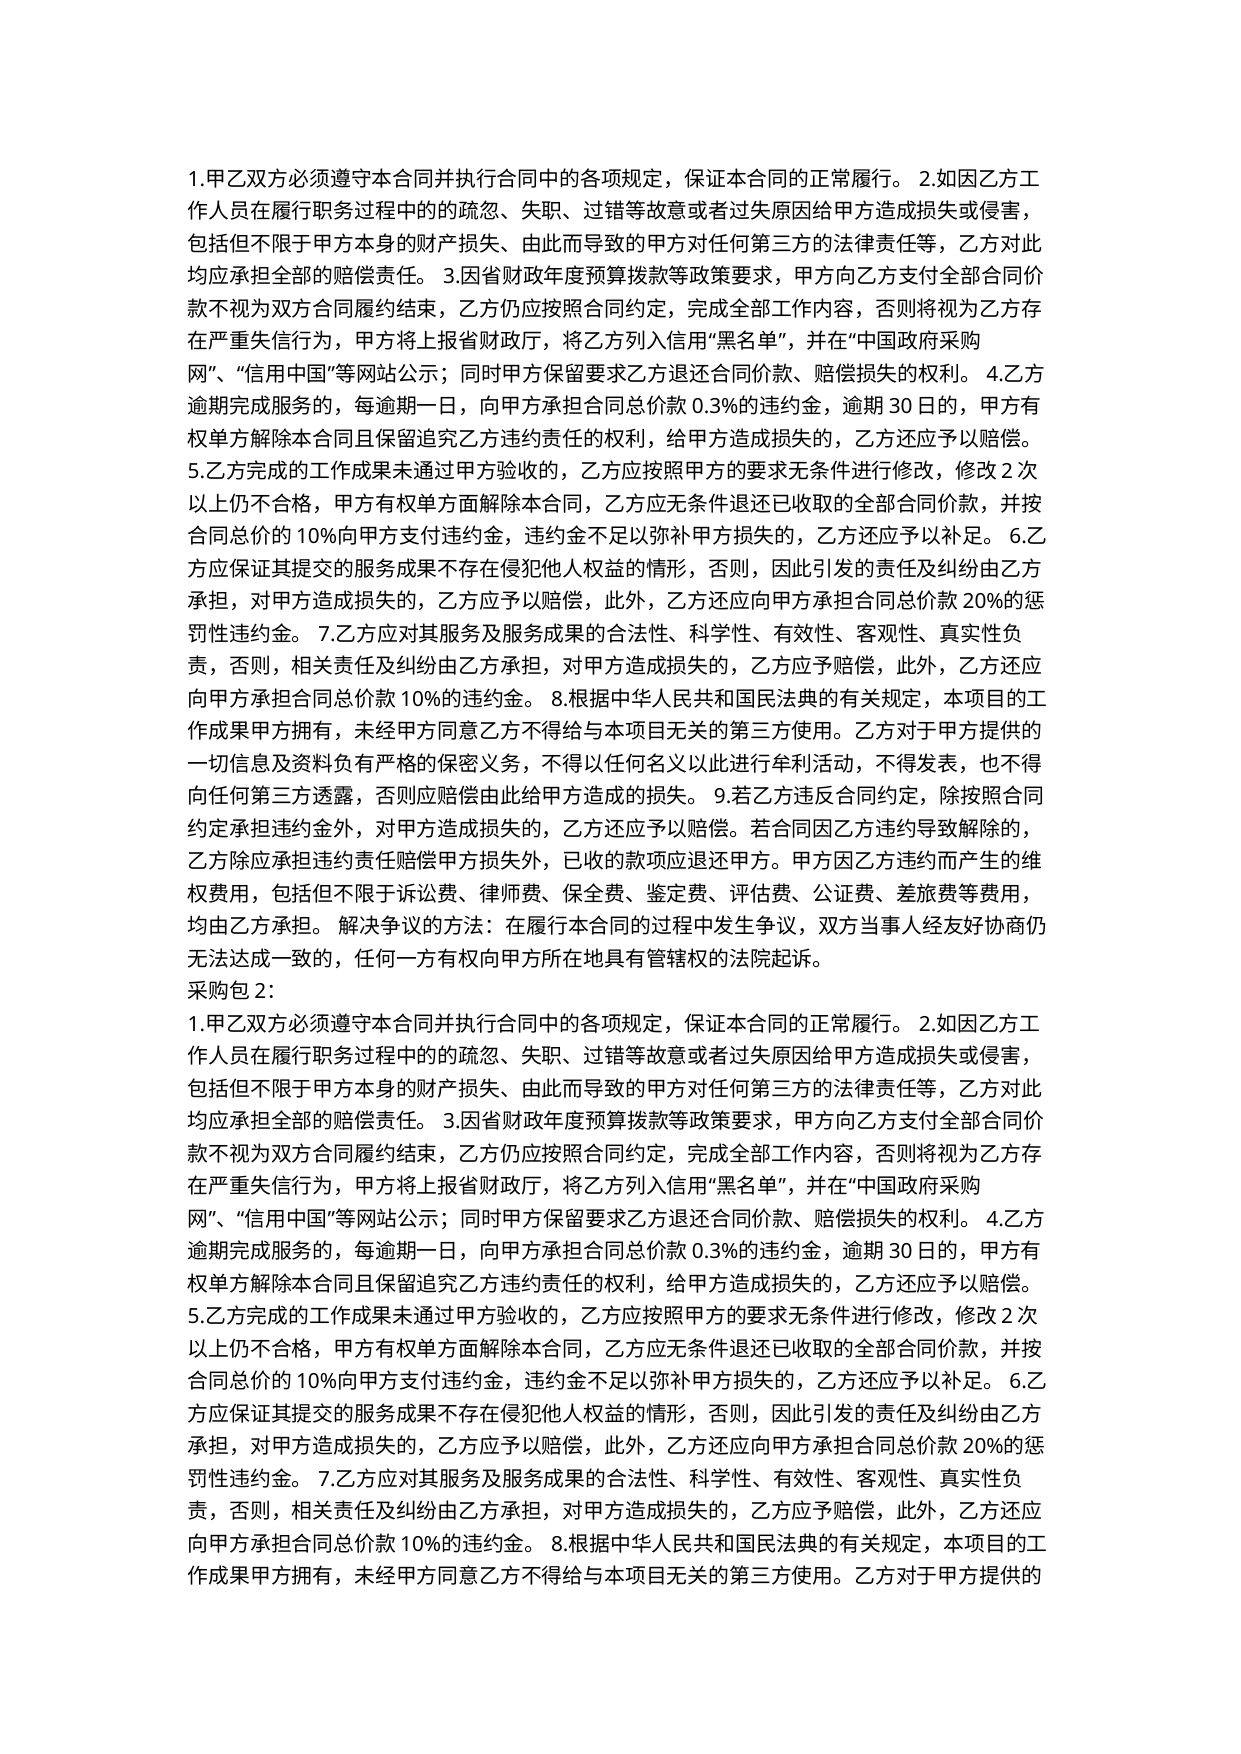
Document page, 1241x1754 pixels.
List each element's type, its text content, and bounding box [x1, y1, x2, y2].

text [187, 1007, 1053, 1592]
text 采购包2： [187, 974, 1053, 1007]
